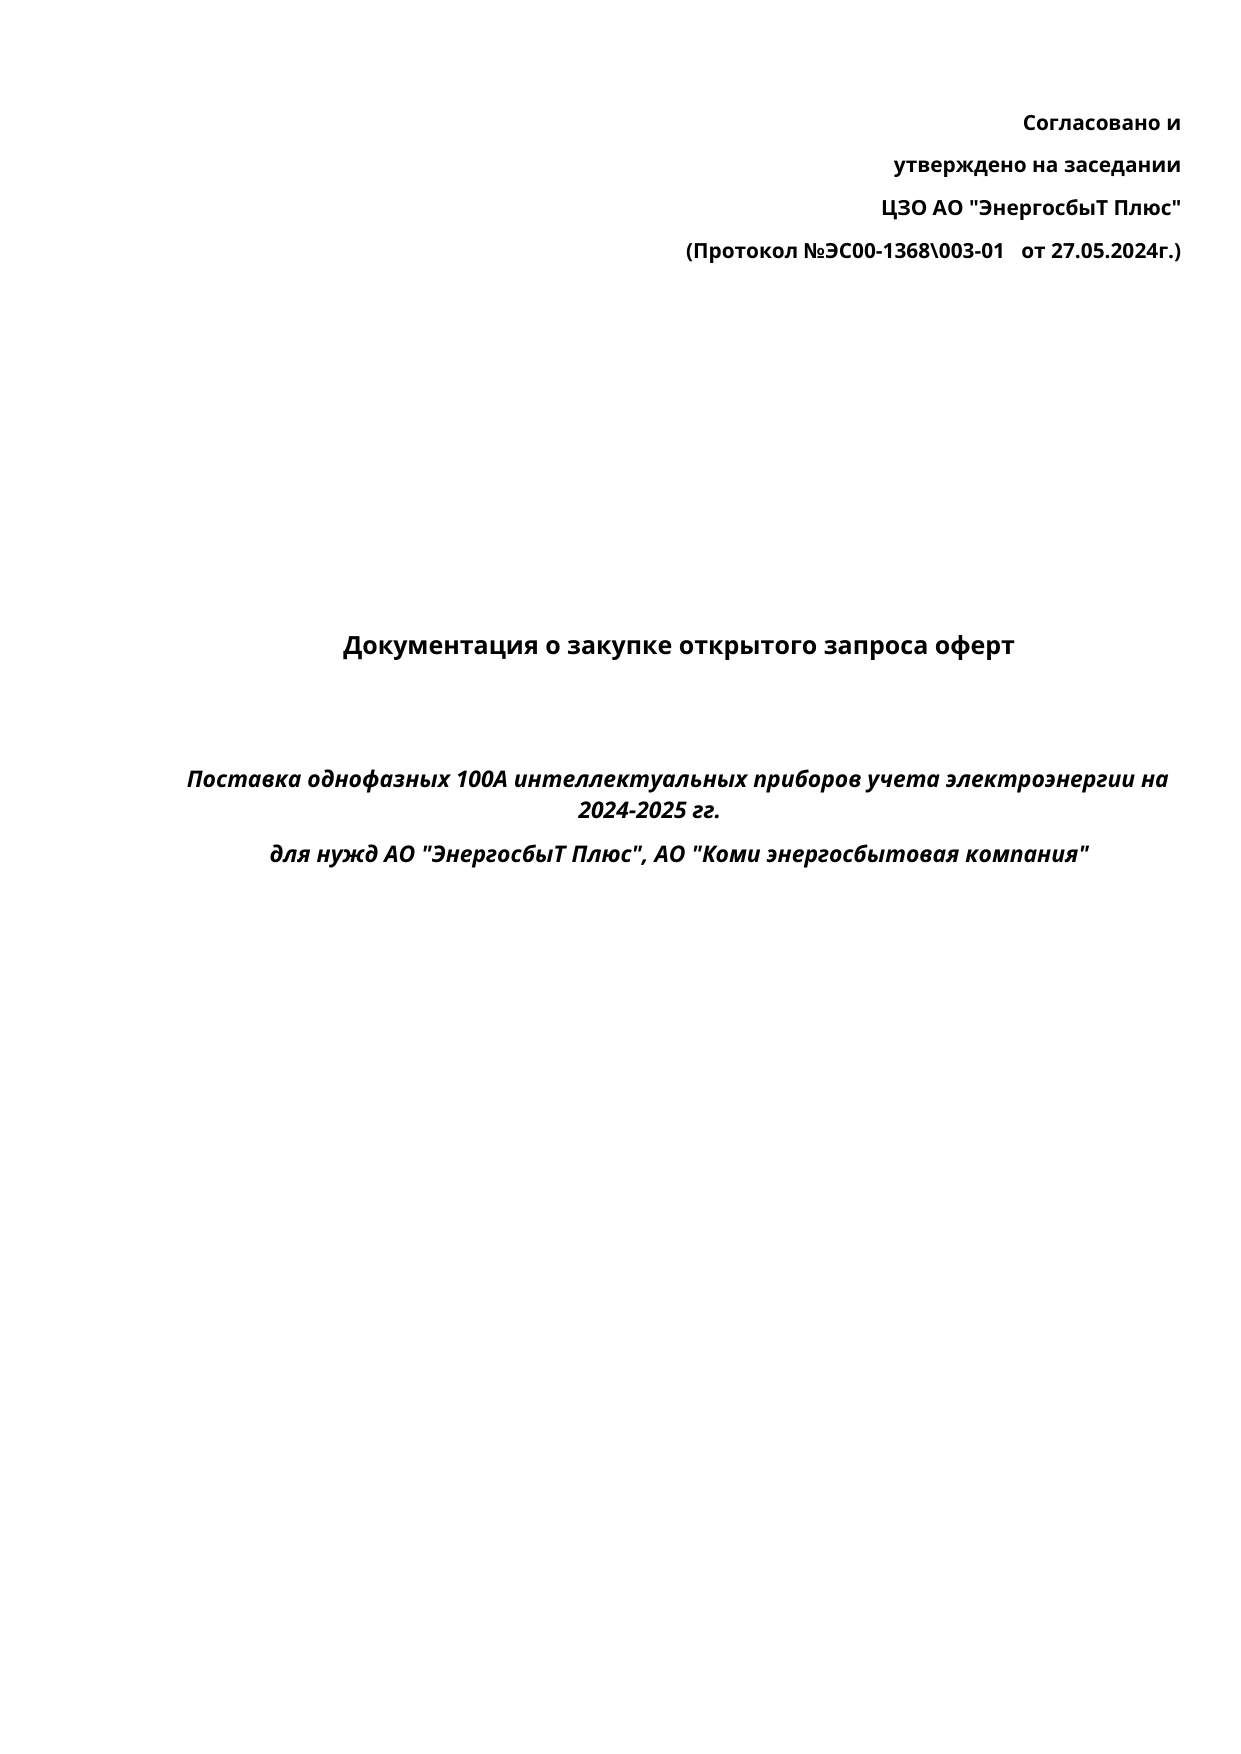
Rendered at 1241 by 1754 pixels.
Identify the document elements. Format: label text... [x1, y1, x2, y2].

text Поставка однофазных 100А интеллектуальных приборов учета электроэнергии на 2024-2025 гг. [118, 763, 1181, 825]
text для нужд АО "ЭнергосбыТ Плюс", АО "Коми энергосбытовая компания" [118, 838, 1181, 869]
text утверждено на заседании [474, 151, 1181, 179]
text Документация о закупке открытого запроса оферт [118, 627, 1181, 662]
text ЦЗО АО "ЭнергосбыТ Плюс" (Протокол №ЭС00-1368\003-01 от 27.05.2024г.) [474, 193, 1181, 264]
text Согласовано и [474, 108, 1181, 136]
